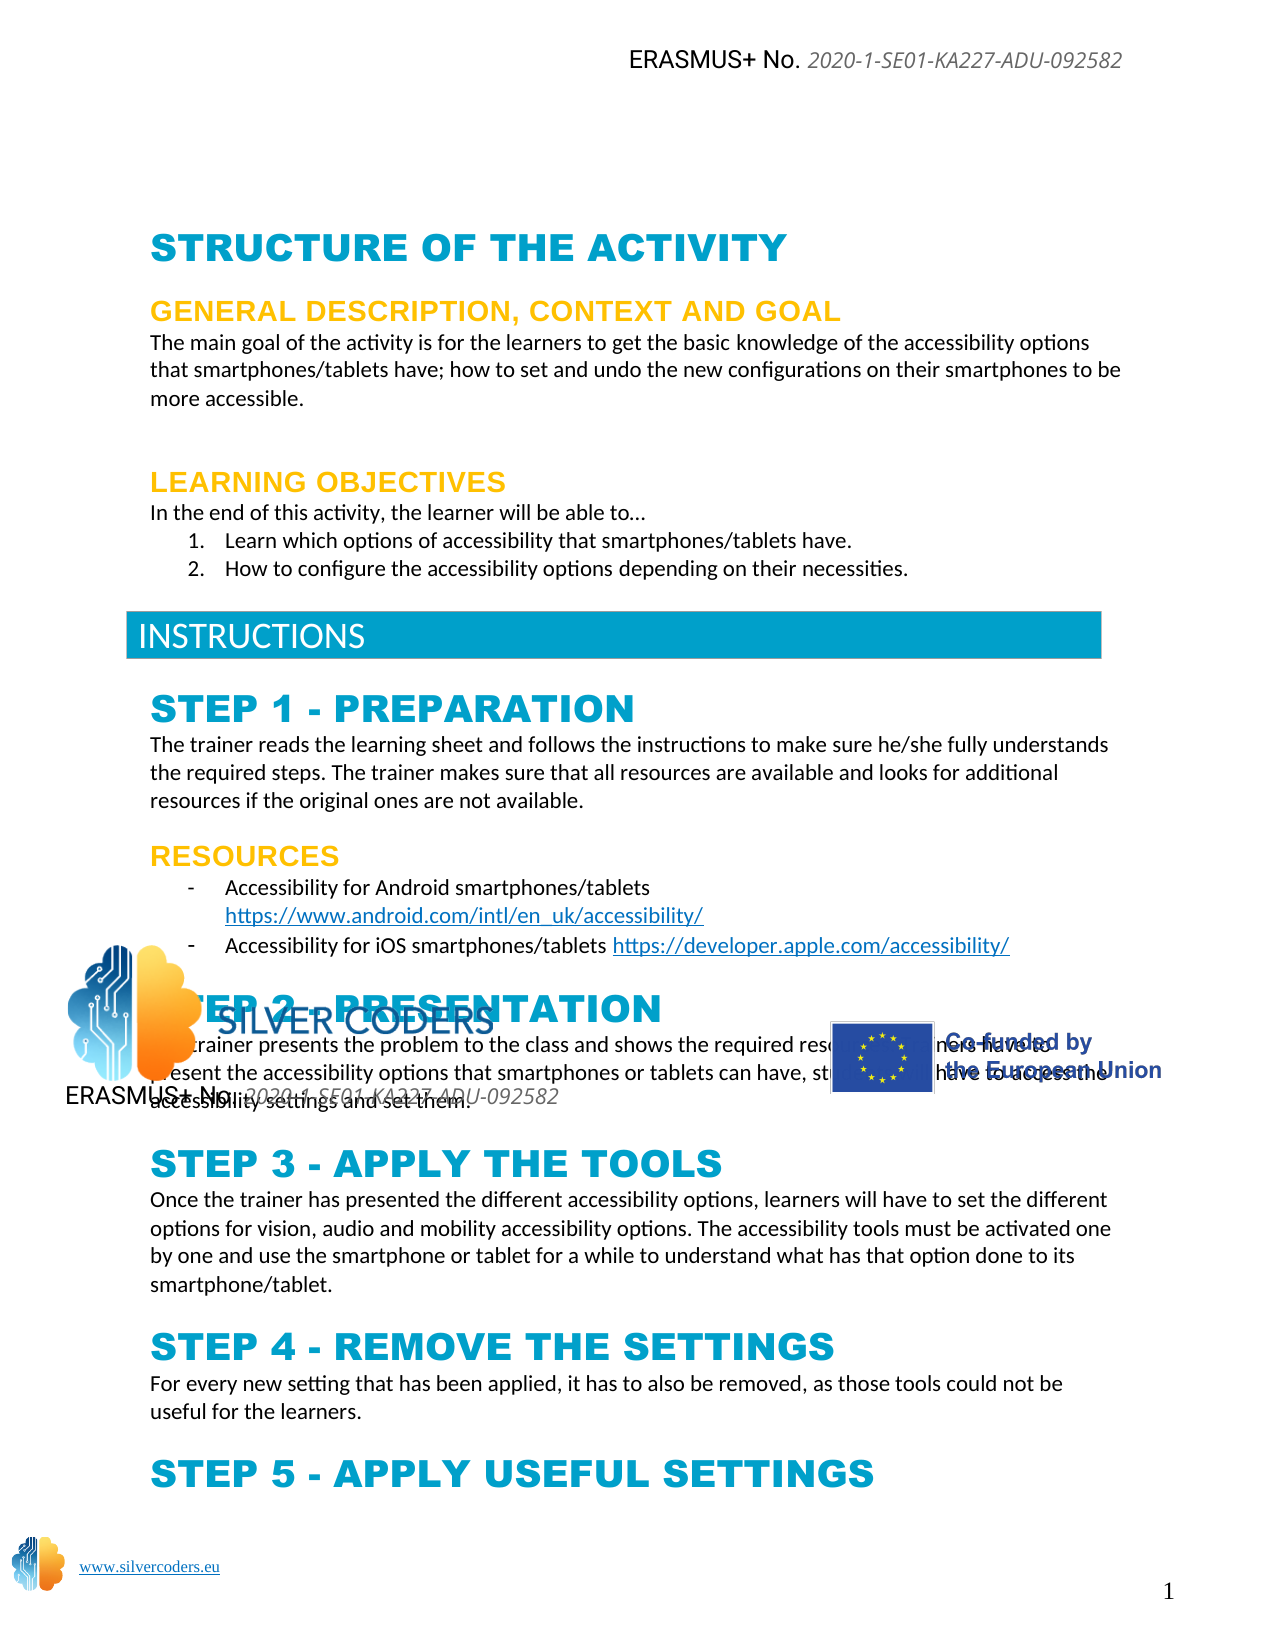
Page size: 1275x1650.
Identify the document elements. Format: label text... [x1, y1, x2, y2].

picture [828, 1016, 1183, 1100]
subtitle LEARNING OBJECTIVES [150, 465, 1125, 498]
list How to configure the accessibility options depending on their necessities. [187, 554, 1125, 582]
text STEP 3 - APPLY THE TOOLS [150, 1143, 1125, 1186]
subtitle general DESCRIPTION, context and goal [150, 294, 1125, 328]
list Accessibility for iOS smartphones/tablets https://developer.apple.com/accessibility/ [187, 929, 1125, 959]
text STRUCTURE OF THE ACTIVITY [150, 227, 1125, 269]
picture [11, 1537, 65, 1591]
list Learn which options of accessibility that smartphones/tablets have. [187, 526, 1125, 554]
text STEP 1 - PREPARATION [150, 688, 1125, 730]
text The trainer presents the problem to the class and shows the required resources. Trainers have to present the accessibility options that smartphones or tablets can have, students will have to access the accessibility settings and set them. [150, 1030, 1125, 1114]
subtitle RESOURCES [150, 839, 1125, 873]
text STEP 4 - REMOVE THE SETTINGS [150, 1326, 1125, 1369]
text For every new setting that has been applied, it has to also be removed, as those tools could not be useful for the learners. [150, 1369, 1125, 1425]
text In the end of this activity, the learner will be able to… [150, 498, 1125, 526]
text STEP 5 - APPLY USEFUL SETTINGS [150, 1453, 1125, 1495]
text Once the trainer has presented the different accessibility options, learners will have to set the different options for vision, audio and mobility accessibility options. The accessibility tools must be activated one by one and use the smartphone or tablet for a while to understand what has that option done to its smartphone/tablet. [150, 1186, 1125, 1298]
list Accessibility for Android smartphones/tablets https://www.android.com/intl/en_uk/accessibility/ [187, 873, 1125, 929]
table_header INSTRUCTIONS [127, 612, 1101, 658]
text The main goal of the activity is for the learners to get the basic knowledge of the accessibility options that smartphones/tablets have; how to set and undo the new configurations on their smartphones to be more accessible. [150, 328, 1125, 412]
text The trainer reads the learning sheet and follows the instructions to make sure he/she fully understands the required steps. The trainer makes sure that all resources are available and looks for additional resources if the original ones are not available. [150, 730, 1125, 814]
text STEP 2 - PRESENTATION [493, 988, 1125, 1030]
picture [67, 945, 493, 1081]
